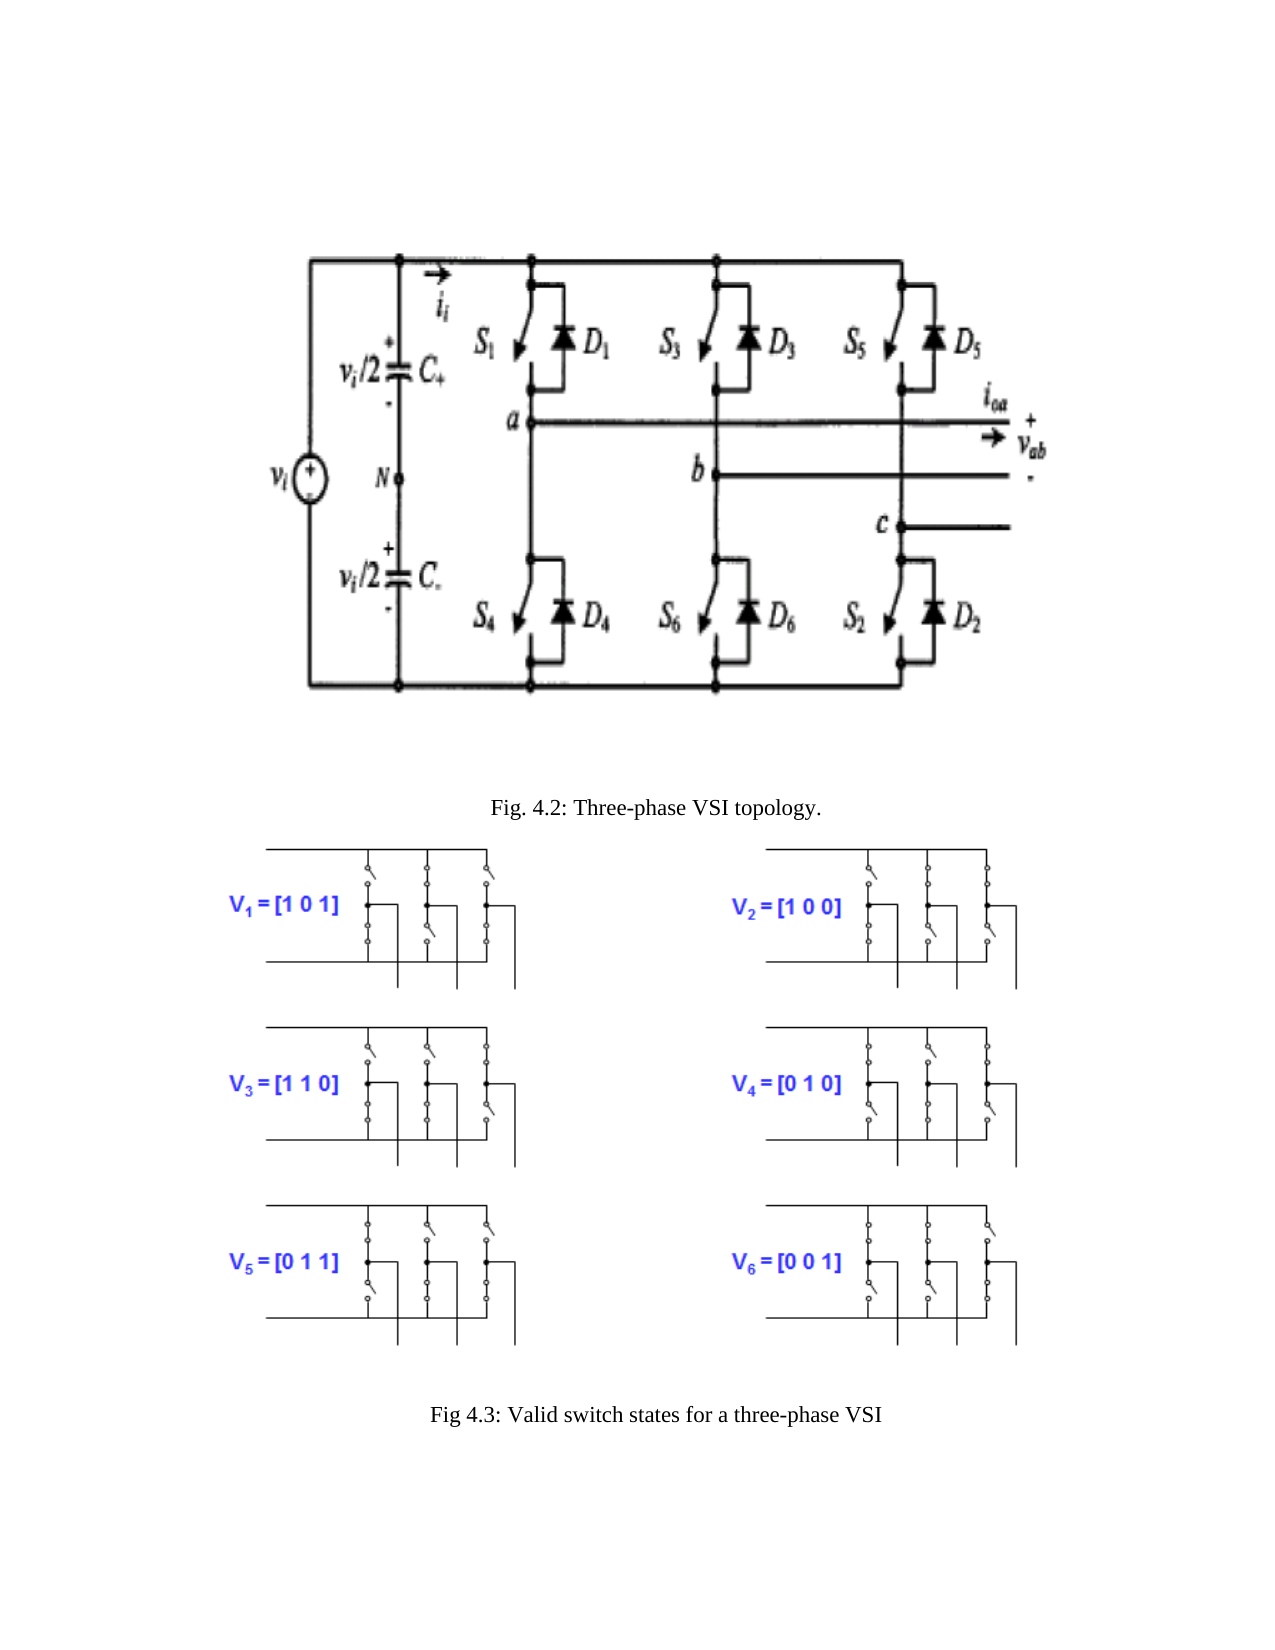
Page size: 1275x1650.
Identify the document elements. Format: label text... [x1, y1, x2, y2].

text Fig 4.3: Valid switch states for a three-phase VSI [225, 1401, 1087, 1428]
picture [225, 845, 1027, 1351]
text Fig. 4.2: Three-phase VSI topology. [225, 794, 1087, 821]
picture [225, 150, 1088, 741]
